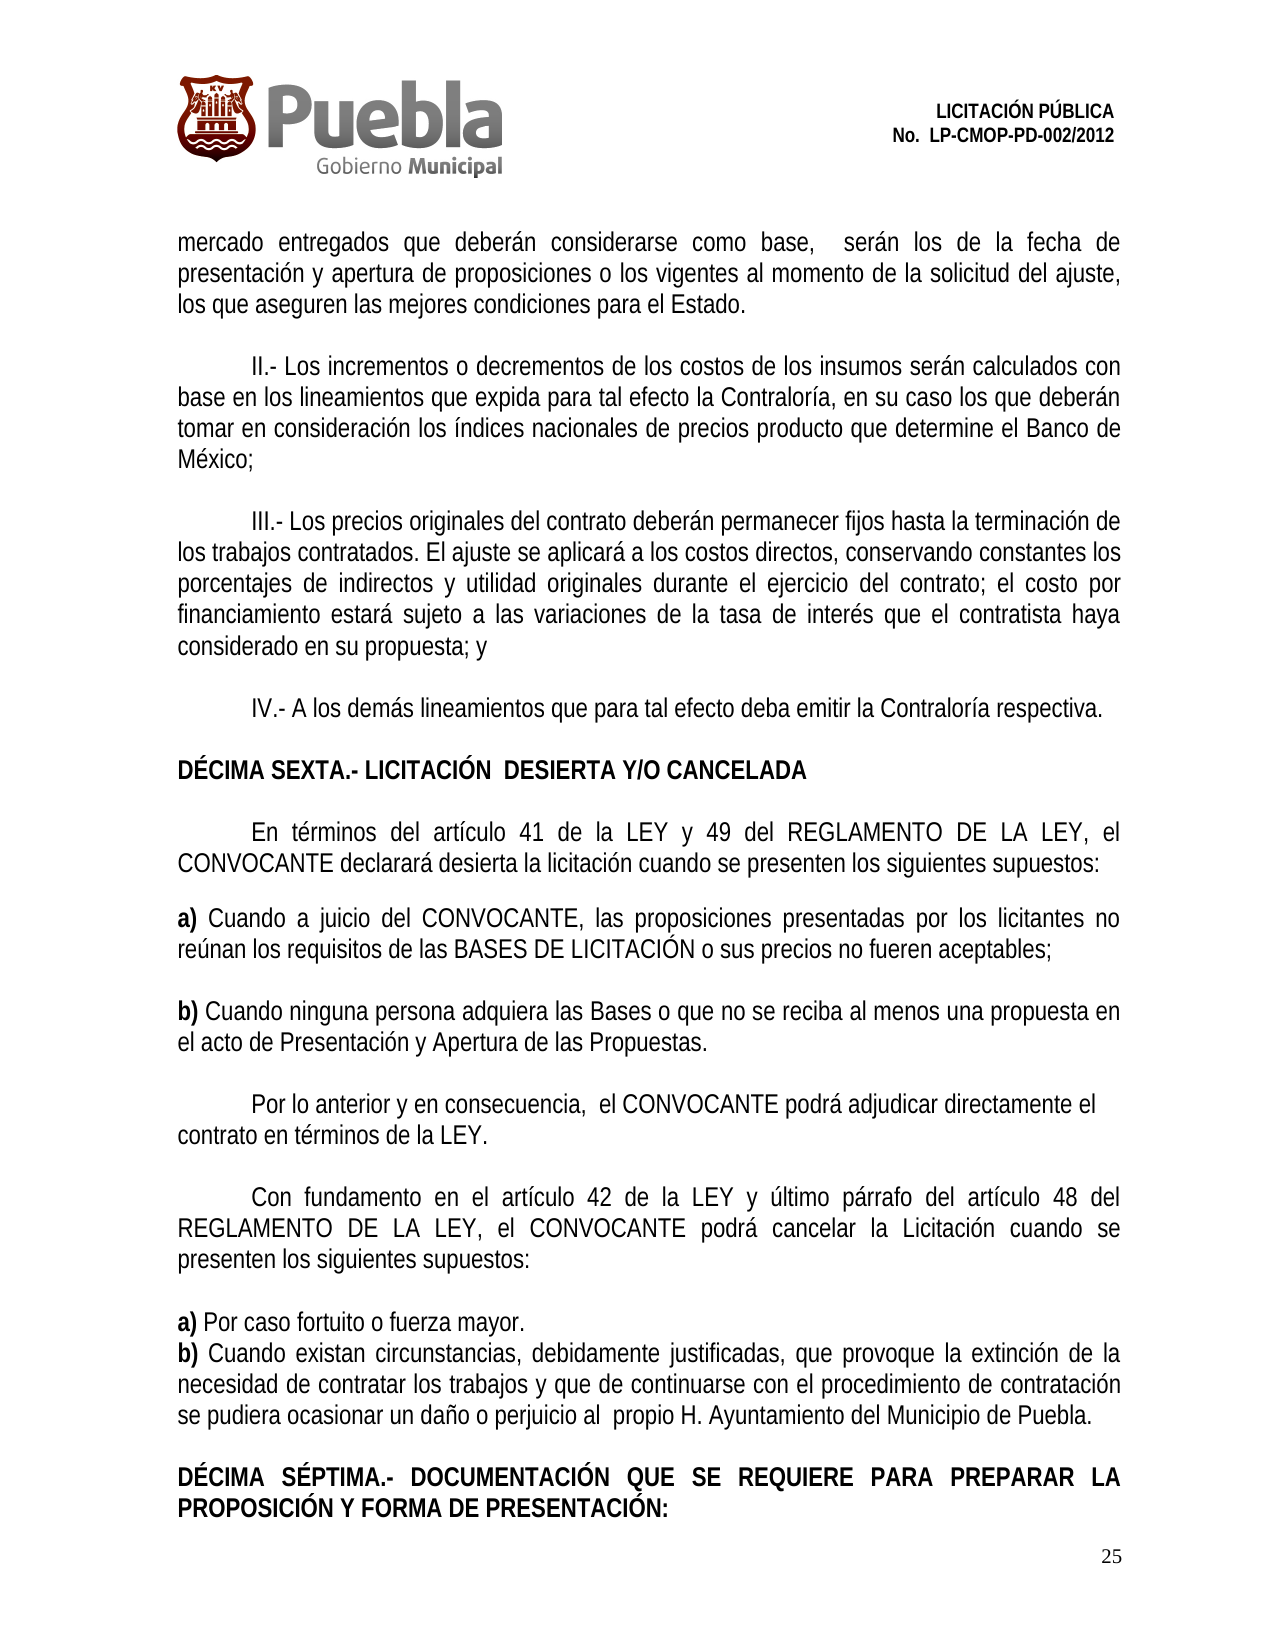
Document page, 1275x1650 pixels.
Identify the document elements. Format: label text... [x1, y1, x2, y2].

text II.- Los incrementos o decrementos de los costos de los insumos serán calculados con base en los lineamientos que expida para tal efecto la Contraloría, en su caso los que deberán tomar en consideración los índices nacionales de precios producto que determine el Banco de México; [177, 350, 1122, 474]
text Por lo anterior y en consecuencia, el CONVOCANTE podrá adjudicar directamente el contrato en términos de la LEY. [177, 1088, 1122, 1150]
text b) Cuando existan circunstancias, debidamente justificadas, que provoque la extinción de la necesidad de contratar los trabajos y que de continuarse con el procedimiento de contratación se pudiera ocasionar un daño o perjuicio al propio H. Ayuntamiento del Municipio de Puebla. [177, 1337, 1122, 1430]
text b) Cuando ninguna persona adquiera las Bases o que no se reciba al menos una propuesta en el acto de Presentación y Apertura de las Propuestas. [177, 995, 1122, 1057]
text DÉCIMA SEXTA.- LICITACIÓN DESIERTA Y/O CANCELADA [177, 754, 1122, 785]
text IV.- A los demás lineamientos que para tal efecto deba emitir la Contraloría respectiva. [177, 692, 1122, 723]
picture [177, 75, 502, 178]
text a) Cuando a juicio del CONVOCANTE, las proposiciones presentadas por los licitantes no reúnan los requisitos de las BASES DE LICITACIÓN o sus precios no fueren aceptables; [177, 902, 1122, 964]
text Con fundamento en el artículo 42 de la LEY y último párrafo del artículo 48 del REGLAMENTO DE LA LEY, el CONVOCANTE podrá cancelar la Licitación cuando se presenten los siguientes supuestos: [177, 1181, 1122, 1274]
text DÉCIMA SÉPTIMA.- DOCUMENTACIÓN QUE SE REQUIERE PARA PREPARAR LA PROPOSICIÓN Y FORMA DE PRESENTACIÓN: [177, 1461, 1122, 1523]
text III.- Los precios originales del contrato deberán permanecer fijos hasta la terminación de los trabajos contratados. El ajuste se aplicará a los costos directos, conservando constantes los porcentajes de indirectos y utilidad originales durante el ejercicio del contrato; el costo por financiamiento estará sujeto a las variaciones de la tasa de interés que el contratista haya considerado en su propuesta; y [177, 506, 1122, 661]
text En términos del artículo 41 de la LEY y 49 del REGLAMENTO DE LA LEY, el CONVOCANTE declarará desierta la licitación cuando se presenten los siguientes supuestos: [177, 816, 1122, 878]
text a) Por caso fortuito o fuerza mayor. [177, 1306, 1122, 1337]
